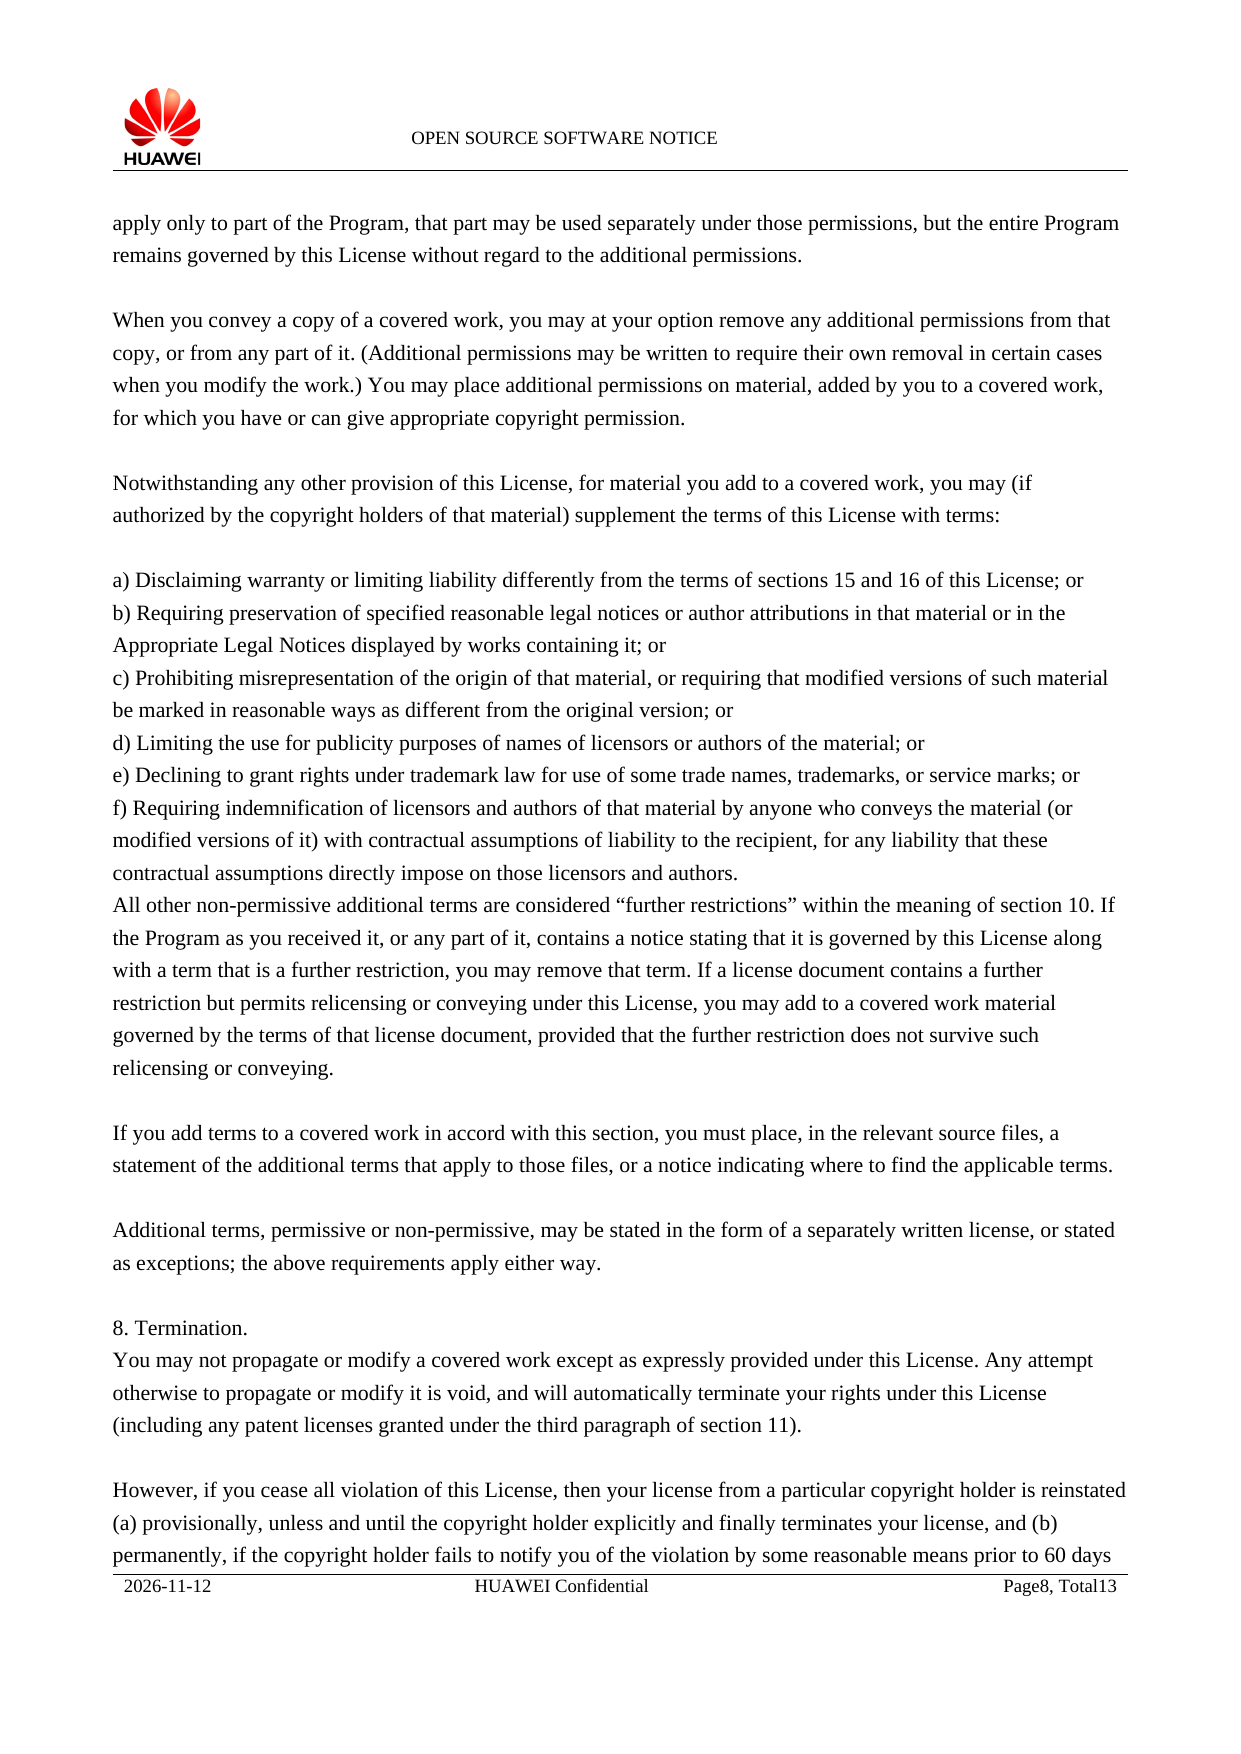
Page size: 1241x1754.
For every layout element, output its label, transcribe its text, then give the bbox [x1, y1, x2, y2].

picture [124, 88, 201, 165]
